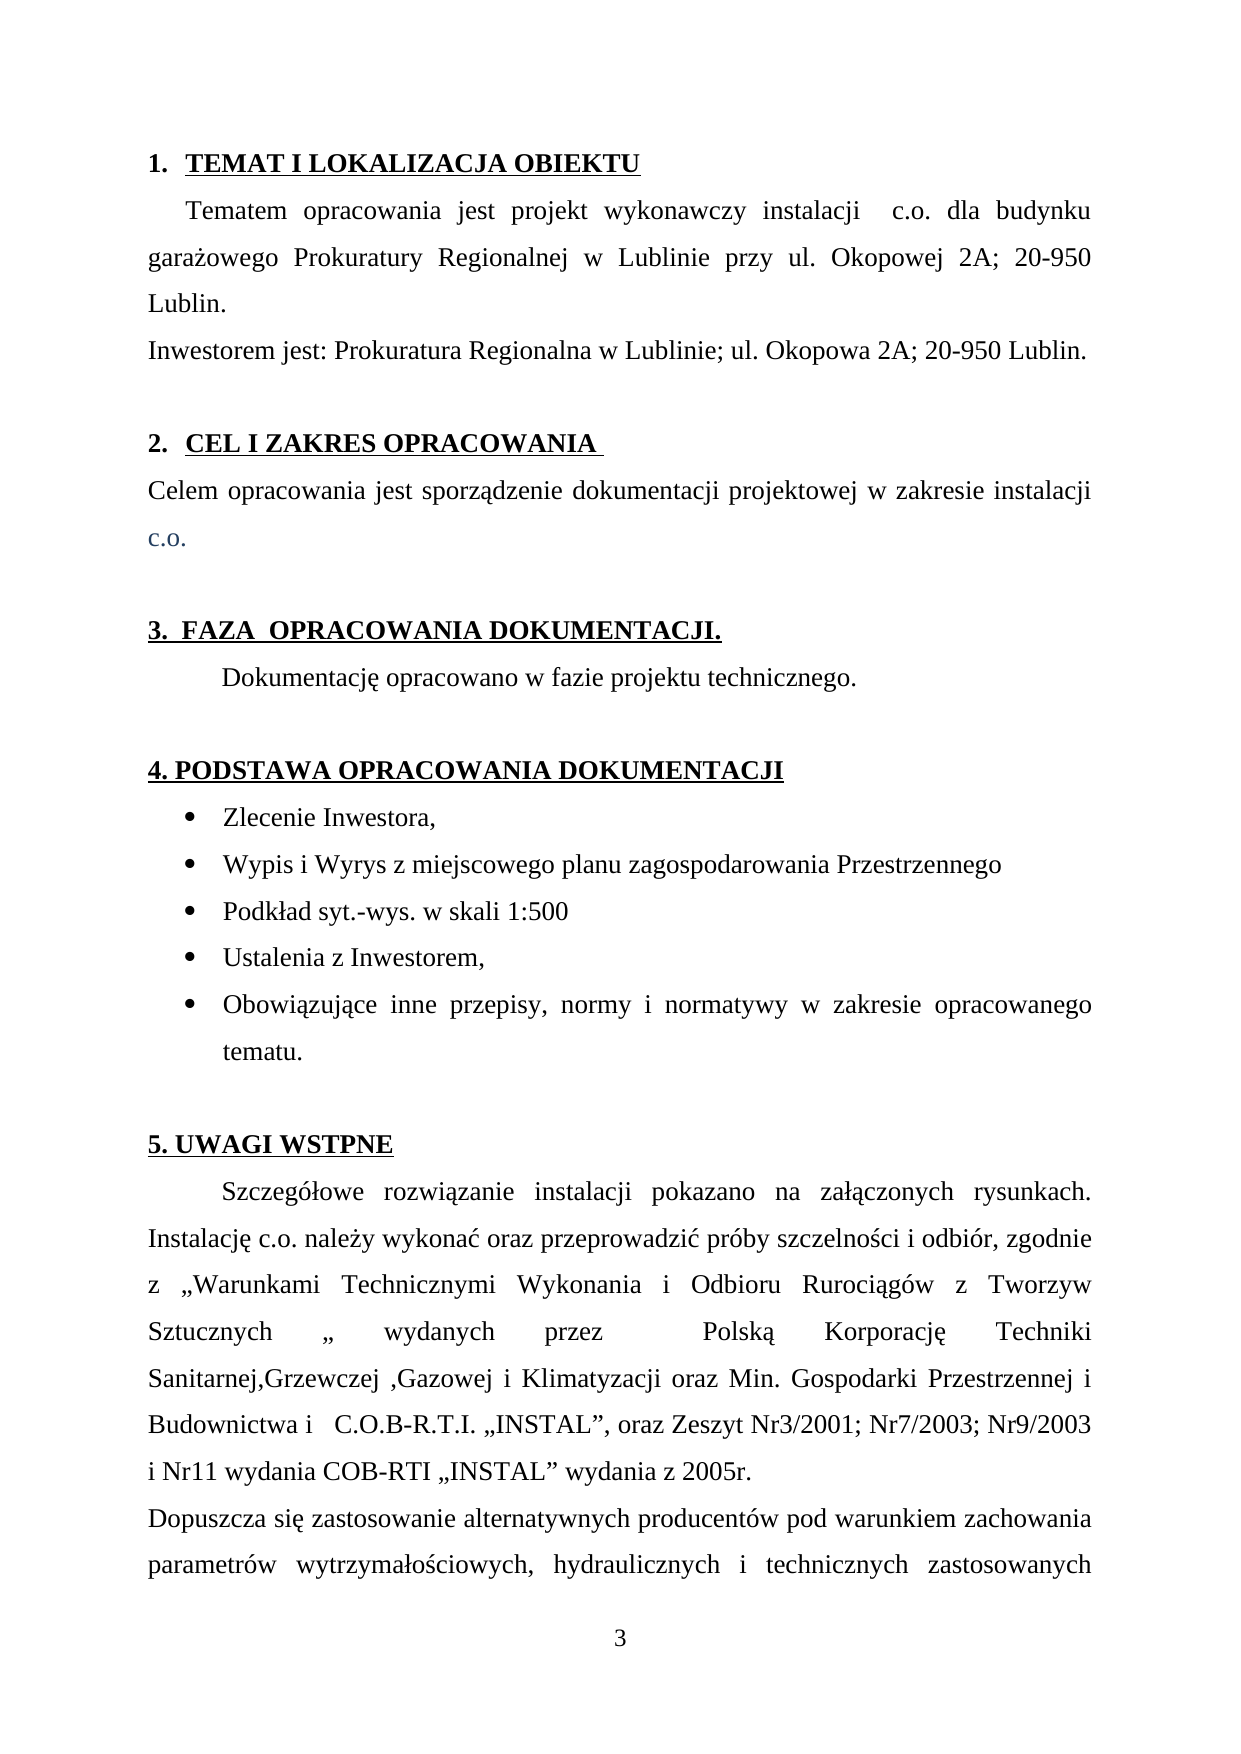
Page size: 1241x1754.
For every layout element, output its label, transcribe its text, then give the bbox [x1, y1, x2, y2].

list Obowiązujące inne przepisy, normy i normatywy w zakresie opracowanego tematu. [185, 988, 1093, 1066]
text Inwestorem jest: Prokuratura Regionalna w Lublinie; ul. Okopowa 2A; 20-950 Lublin. [148, 334, 1093, 365]
subtitle Celem opracowania jest sporządzenie dokumentacji projektowej w zakresie instalacji c.o. [148, 474, 1093, 552]
text 5. UWAGI WSTPNE [148, 1128, 1093, 1160]
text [148, 1502, 1093, 1580]
list CEL I ZAKRES OPRACOWANIA [148, 428, 1093, 459]
text Szczegółowe rozwiązanie instalacji pokazano na załączonych rysunkach. Instalację c.o. należy wykonać oraz przeprowadzić próby szczelności i odbiór, zgodnie z „Warunkami Technicznymi Wykonania i Odbioru Rurociągów z Tworzyw Sztucznych „ wydanych przez Polską Korporację Techniki Sanitarnej,Grzewczej ,Gazowej i Klimatyzacji oraz Min. Gospodarki Przestrzennej i Budownictwa i C.O.B-R.T.I. „INSTAL”, oraz Zeszyt Nr3/2001; Nr7/2003; Nr9/2003 i Nr11 wydania COB-RTI „INSTAL” wydania z 2005r. [148, 1175, 1093, 1486]
list Podkład syt.-wys. w skali 1:500 [185, 895, 1093, 926]
text Dokumentację opracowano w fazie projektu technicznego. [148, 661, 1093, 692]
text Tematem opracowania jest projekt wykonawczy instalacji c.o. dla budynku garażowego Prokuratury Regionalnej w Lublinie przy ul. Okopowej 2A; 20-950 Lublin. [148, 194, 1093, 319]
list Zlecenie Inwestora, [185, 801, 1093, 832]
list Ustalenia z Inwestorem, [185, 942, 1093, 973]
list Wypis i Wyrys z miejscowego planu zagospodarowania Przestrzennego [185, 848, 1093, 879]
text 3. FAZA OPRACOWANIA DOKUMENTACJI. [148, 614, 1093, 645]
text 4. PODSTAWA OPRACOWANIA DOKUMENTACJI [148, 754, 1093, 785]
list TEMAT I LOKALIZACJA OBIEKTU [148, 148, 1093, 179]
